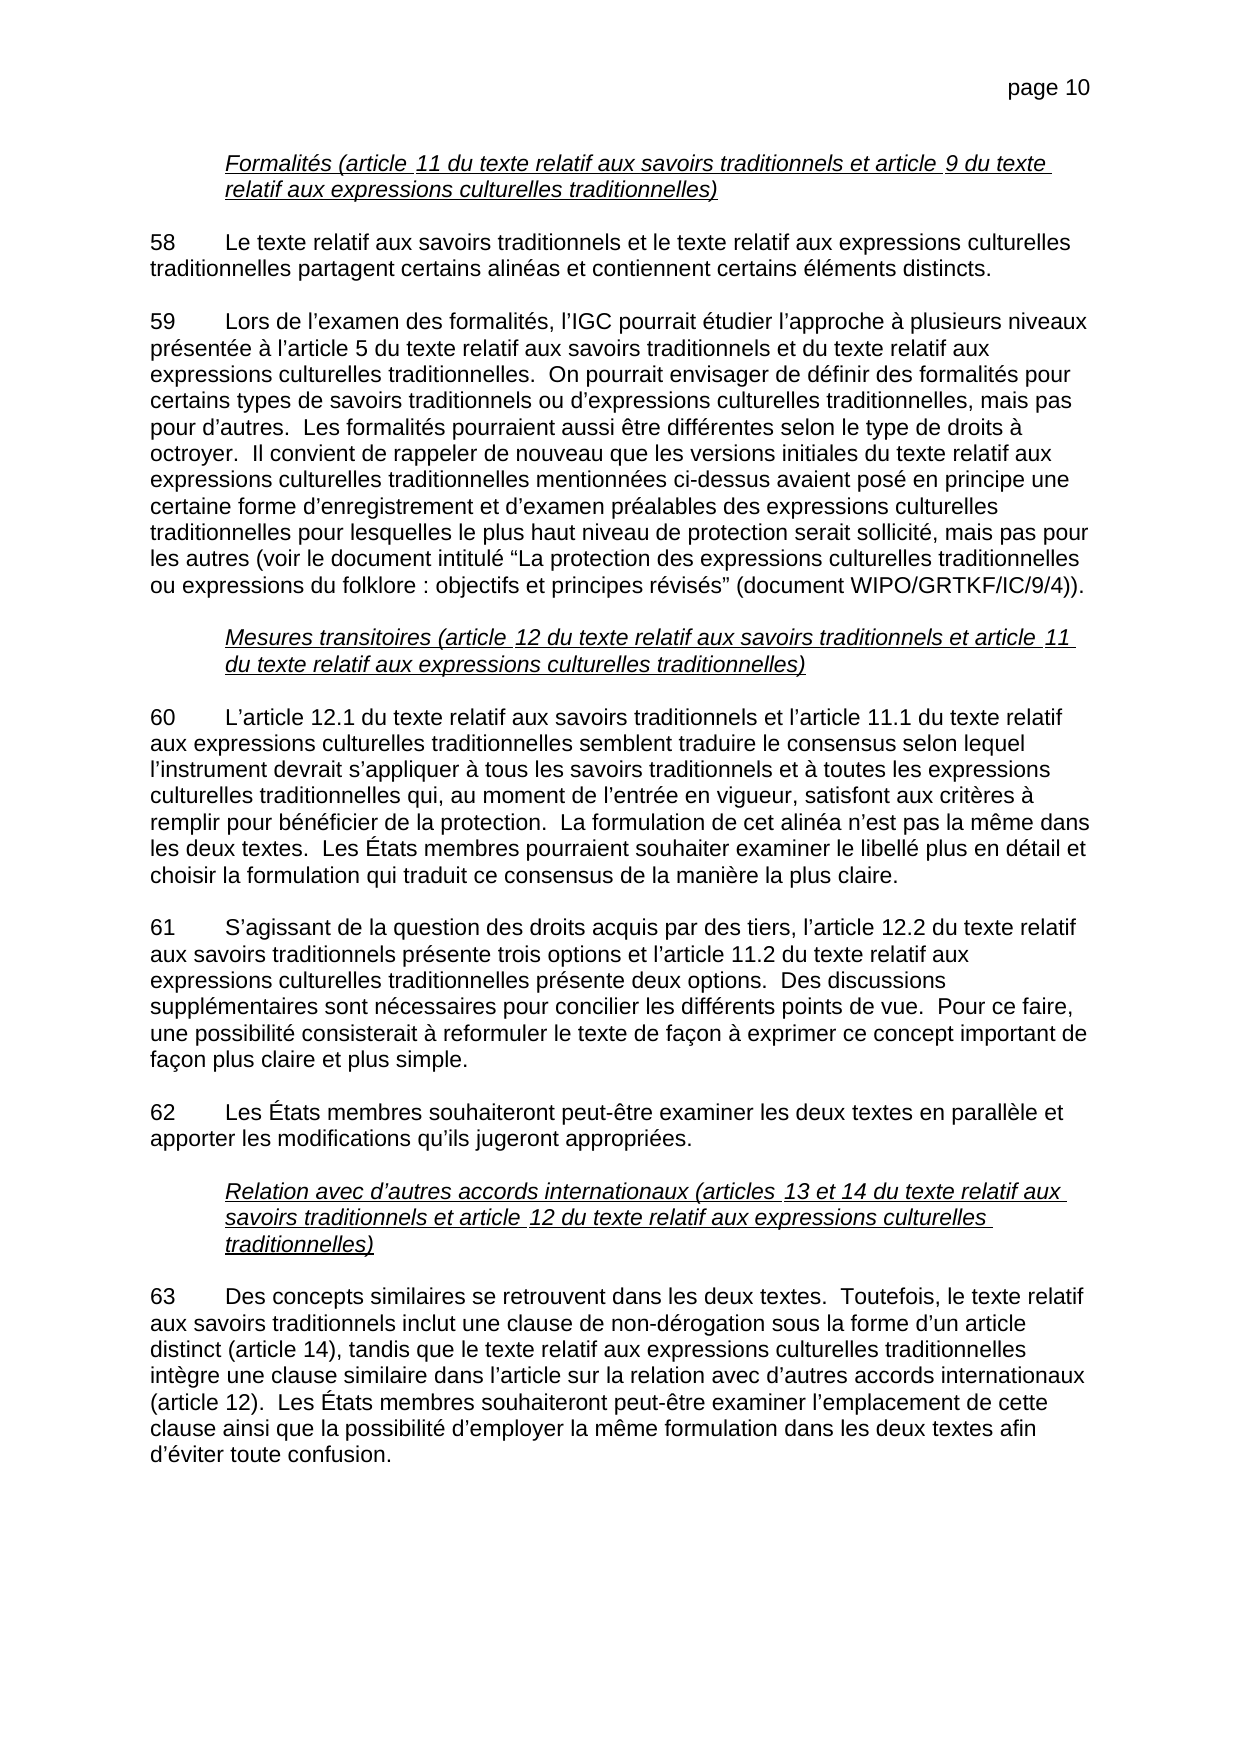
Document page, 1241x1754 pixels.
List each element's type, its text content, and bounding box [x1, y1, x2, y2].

list Le texte relatif aux savoirs traditionnels et le texte relatif aux expressions culturelles traditionnelles partagent certains alinéas et contiennent certains éléments distincts. [150, 229, 1090, 282]
list L’article 12.1 du texte relatif aux savoirs traditionnels et l’article 11.1 du texte relatif aux expressions culturelles traditionnelles semblent traduire le consensus selon lequel l’instrument devrait s’appliquer à tous les savoirs traditionnels et à toutes les expressions culturelles traditionnelles qui, au moment de l’entrée en vigueur, satisfont aux critères à remplir pour bénéficier de la protection. La formulation de cet alinéa n’est pas la même dans les deux textes. Les États membres pourraient souhaiter examiner le libellé plus en détail et choisir la formulation qui traduit ce consensus de la manière la plus claire. [150, 703, 1090, 888]
text Relation avec d’autres accords internationaux (articles 13 et 14 du texte relatif aux savoirs traditionnels et article 12 du texte relatif aux expressions culturelles traditionnelles) [225, 1178, 1090, 1257]
list Des concepts similaires se retrouvent dans les deux textes. Toutefois, le texte relatif aux savoirs traditionnels inclut une clause de non-dérogation sous la forme d’un article distinct (article 14), tandis que le texte relatif aux expressions culturelles traditionnelles intègre une clause similaire dans l’article sur la relation avec d’autres accords internationaux (article 12). Les États membres souhaiteront peut-être examiner l’emplacement de cette clause ainsi que la possibilité d’employer la même formulation dans les deux textes afin d’éviter toute confusion. [150, 1283, 1090, 1468]
text Mesures transitoires (article 12 du texte relatif aux savoirs traditionnels et article 11 du texte relatif aux expressions culturelles traditionnelles) [225, 624, 1090, 677]
list Les États membres souhaiteront peut-être examiner les deux textes en parallèle et apporter les modifications qu’ils jugeront appropriées. [150, 1099, 1090, 1151]
list S’agissant de la question des droits acquis par des tiers, l’article 12.2 du texte relatif aux savoirs traditionnels présente trois options et l’article 11.2 du texte relatif aux expressions culturelles traditionnelles présente deux options. Des discussions supplémentaires sont nécessaires pour concilier les différents points de vue. Pour ce faire, une possibilité consisterait à reformuler le texte de façon à exprimer ce concept important de façon plus claire et plus simple. [150, 914, 1090, 1072]
text Formalités (article 11 du texte relatif aux savoirs traditionnels et article 9 du texte relatif aux expressions culturelles traditionnelles) [225, 150, 1090, 203]
list Lors de l’examen des formalités, l’IGC pourrait étudier l’approche à plusieurs niveaux présentée à l’article 5 du texte relatif aux savoirs traditionnels et du texte relatif aux expressions culturelles traditionnelles. On pourrait envisager de définir des formalités pour certains types de savoirs traditionnels ou d’expressions culturelles traditionnelles, mais pas pour d’autres. Les formalités pourraient aussi être différentes selon le type de droits à octroyer. Il convient de rappeler de nouveau que les versions initiales du texte relatif aux expressions culturelles traditionnelles mentionnées ci-dessus avaient posé en principe une certaine forme d’enregistrement et d’examen préalables des expressions culturelles traditionnelles pour lesquelles le plus haut niveau de protection serait sollicité, mais pas pour les autres (voir le document intitulé “La protection des expressions culturelles traditionnelles ou expressions du folklore : objectifs et principes révisés” (document WIPO/GRTKF/IC/9/4)). [150, 308, 1090, 598]
